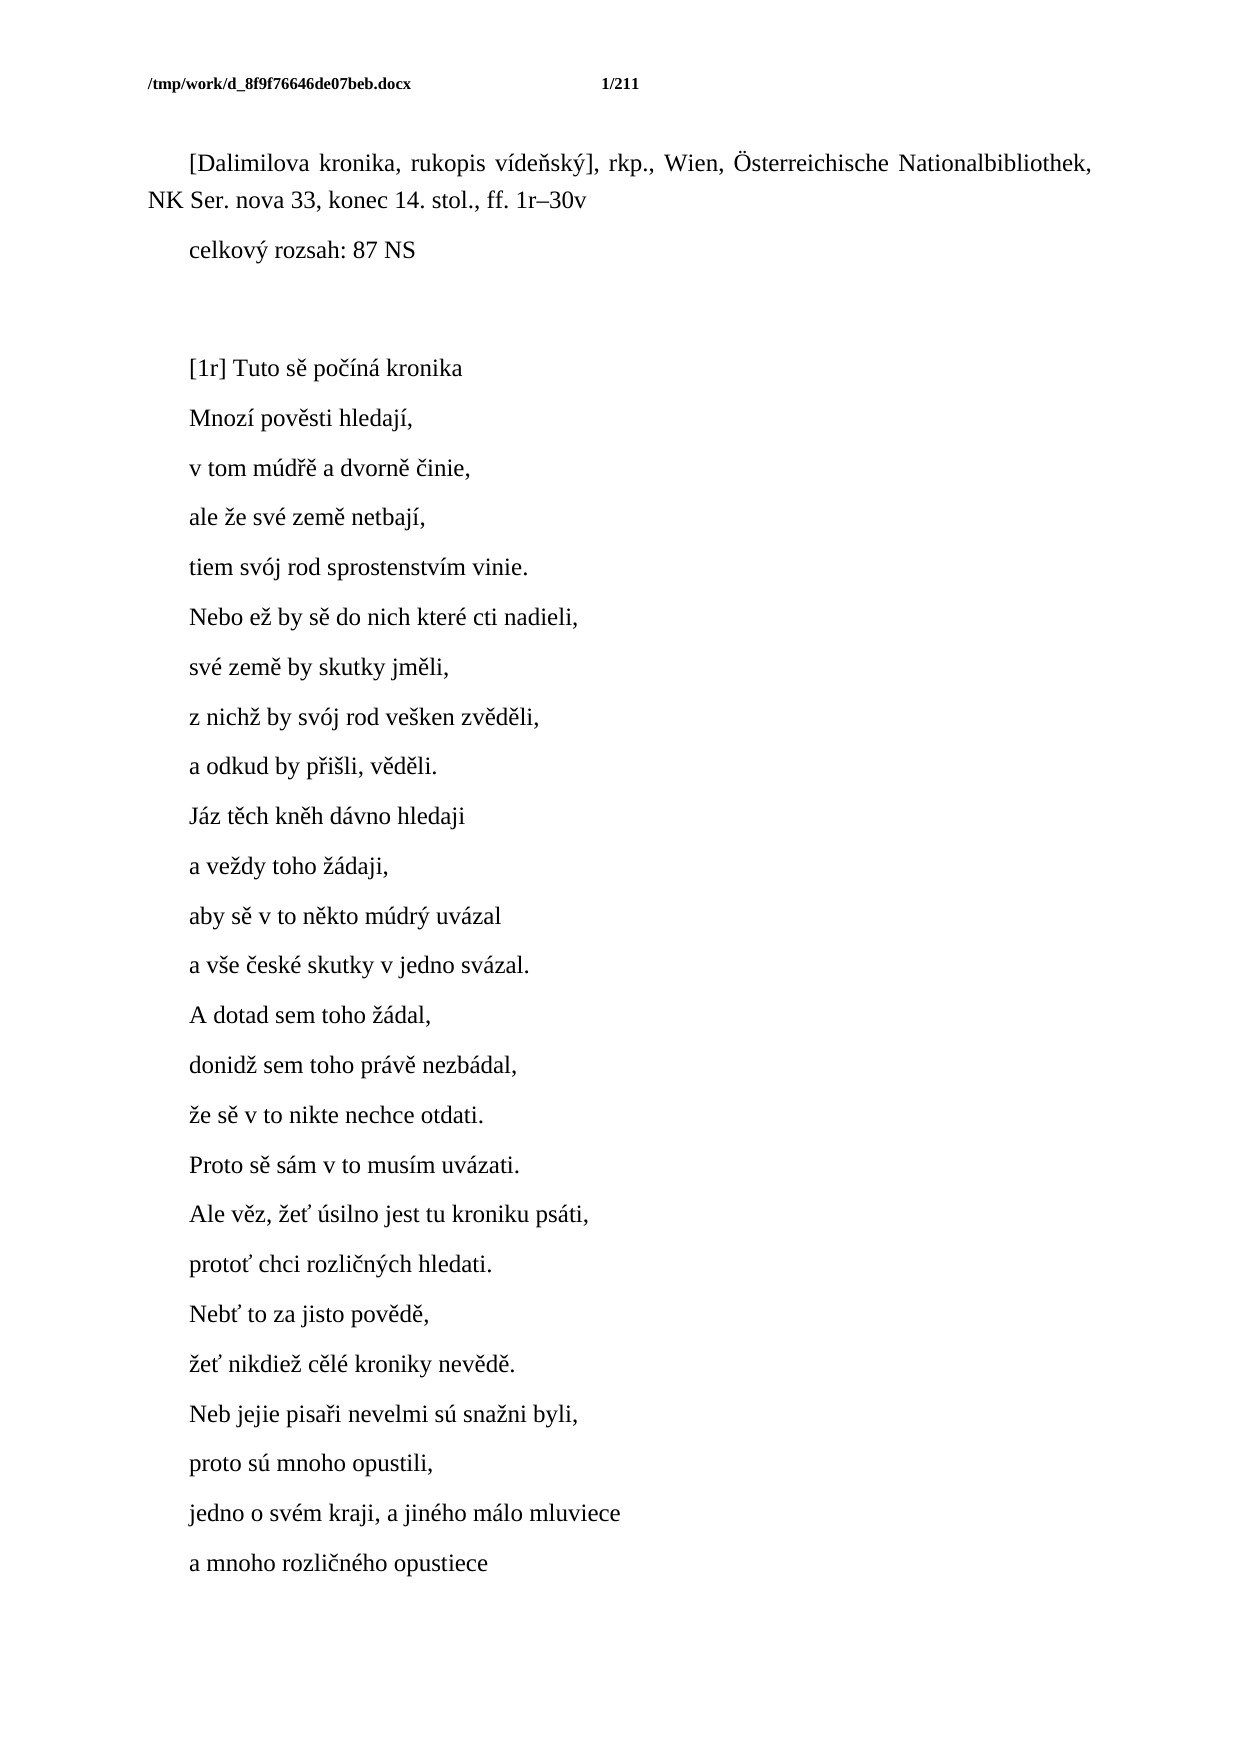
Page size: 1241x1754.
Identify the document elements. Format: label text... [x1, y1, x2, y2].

text a odkud by přišli, věděli. [189, 751, 1093, 780]
text z nichž by svój rod vešken zvěděli, [189, 702, 1093, 730]
text jedno o svém kraji, a jiného málo mluviece [189, 1498, 1093, 1527]
text Mnozí pověsti hledají, [189, 403, 1093, 432]
text aby sě v to někto múdrý uvázal [189, 901, 1093, 929]
text tiem svój rod sprostenstvím vinie. [189, 552, 1093, 581]
text a vše české skutky v jedno svázal. [189, 951, 1093, 979]
text donidž sem toho právě nezbádal, [189, 1050, 1093, 1079]
text a veždy toho žádaji, [189, 851, 1093, 880]
text a mnoho rozličného opustiece [189, 1548, 1093, 1577]
text protoť chci rozličných hledati. [189, 1249, 1093, 1278]
text proto sú mnoho opustili, [189, 1448, 1093, 1477]
text ale že své země netbají, [189, 502, 1093, 531]
text Jáz těch kněh dávno hledaji [189, 801, 1093, 830]
text [1r] Tuto sě počíná kronika [148, 353, 1093, 382]
text celkový rozsah: 87 NS [148, 235, 1093, 263]
text žeť nikdiež cělé kroniky nevědě. [189, 1349, 1093, 1378]
text že sě v to nikte nechce otdati. [189, 1100, 1093, 1129]
text Nebť to za jisto povědě, [189, 1299, 1093, 1328]
text Neb jejie pisaři nevelmi sú snažni byli, [189, 1399, 1093, 1427]
text v tom múdřě a dvorně činie, [189, 453, 1093, 481]
text své země by skutky jměli, [189, 652, 1093, 681]
text Nebo ež by sě do nich které cti nadieli, [189, 602, 1093, 631]
text Ale věz, žeť úsilno jest tu kroniku psáti, [189, 1199, 1093, 1228]
text Proto sě sám v to musím uvázati. [189, 1150, 1093, 1178]
text A dotad sem toho žádal, [189, 1000, 1093, 1029]
text [Dalimilova kronika, rukopis vídeňský], rkp., Wien, Österreichische Nationalbibliothek, NK Ser. nova 33, konec 14. stol., ff. 1r–30v [148, 148, 1093, 214]
